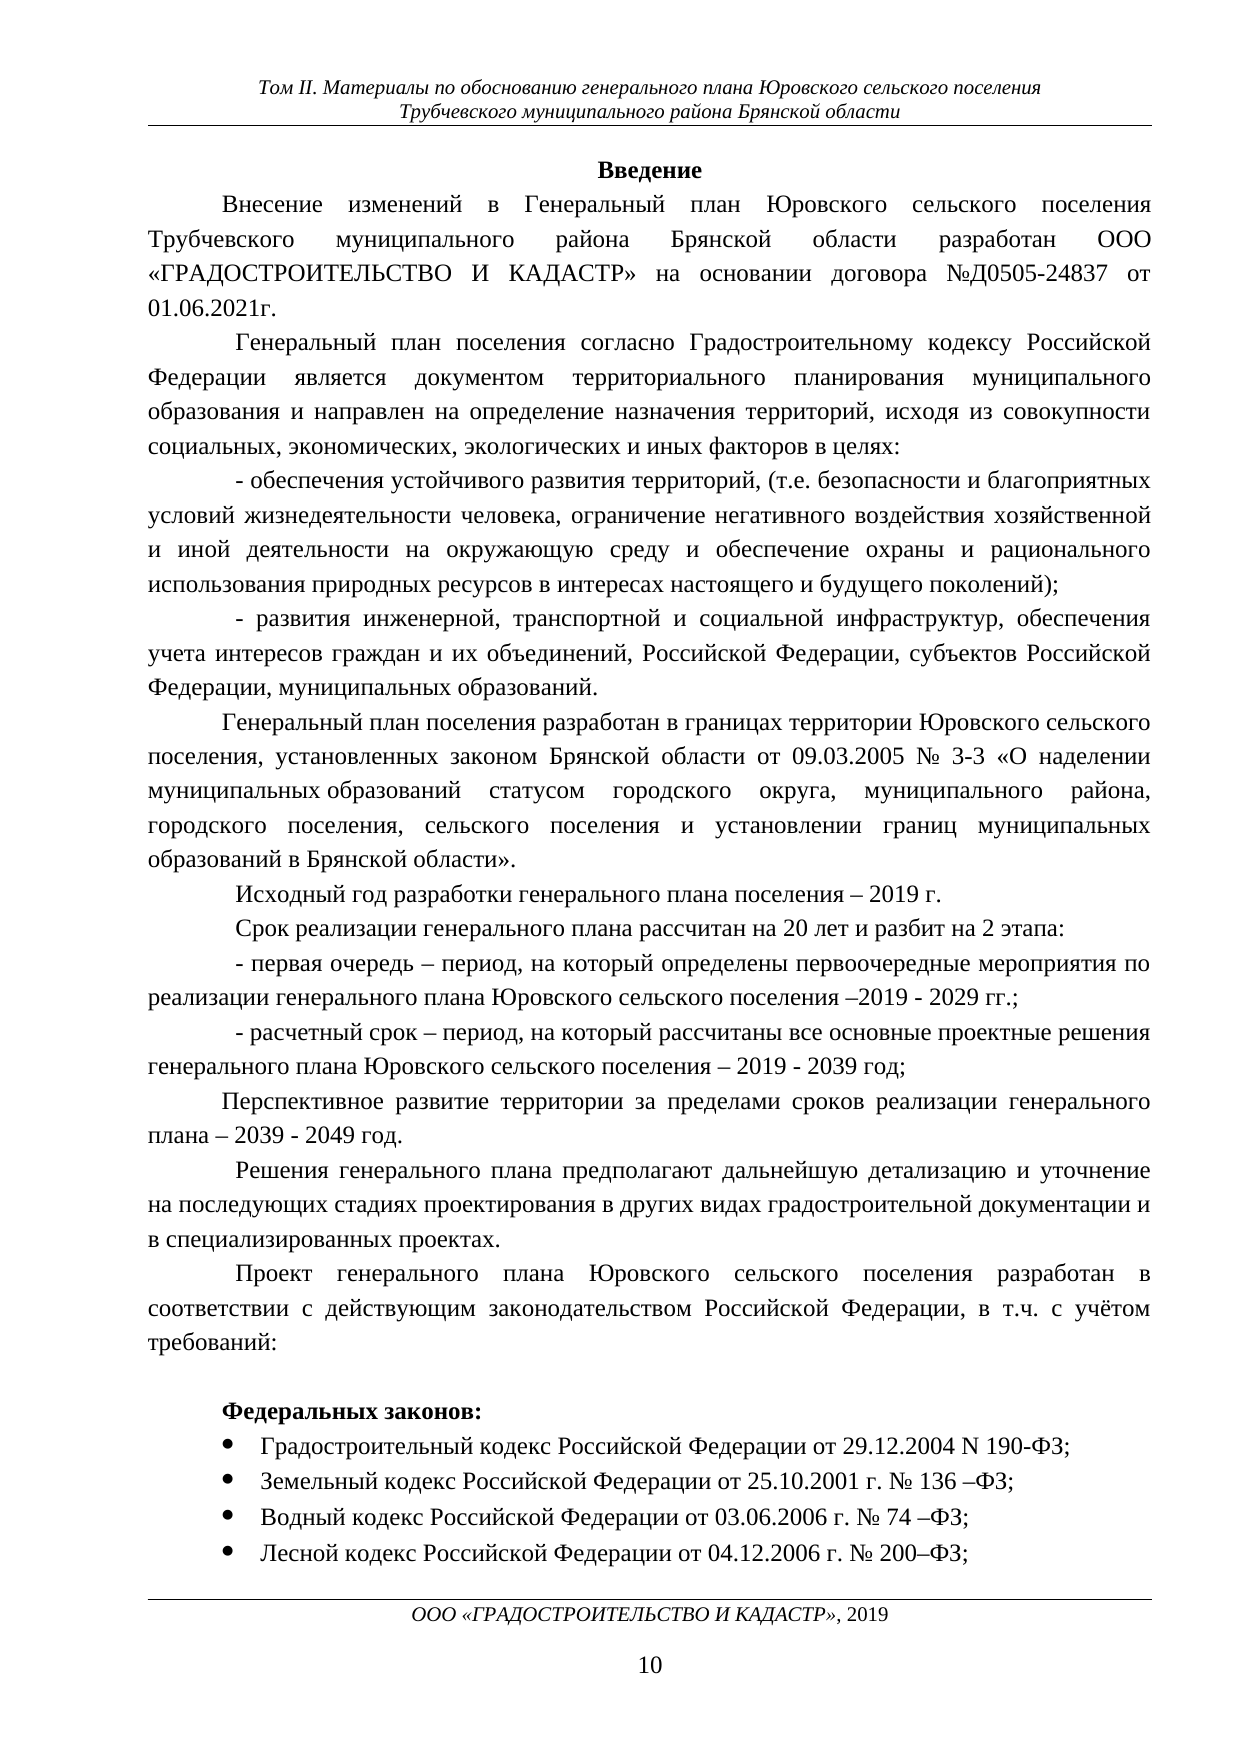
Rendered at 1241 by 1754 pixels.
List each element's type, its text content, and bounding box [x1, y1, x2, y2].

text Перспективное развитие территории за пределами сроков реализации генерального плана – 2039 - 2049 год. [148, 1086, 1152, 1149]
text - первая очередь – период, на который определены первоочередные мероприятия по реализации генерального плана Юровского сельского поселения –2019 - 2029 гг.; [148, 948, 1152, 1011]
text Исходный год разработки генерального плана поселения – 2019 г. [148, 879, 1152, 908]
list Водный кодекс Российской Федерации от 03.06.2006 г. № 74 –ФЗ; [223, 1502, 1152, 1532]
text Проект генерального плана Юровского сельского поселения разработан в соответствии с действующим законодательством Российской Федерации, в т.ч. с учётом требований: [148, 1258, 1152, 1356]
text Внесение изменений в Генеральный план Юровского сельского поселения Трубчевского муниципального района Брянской области разработан ООО «ГРАДОСТРОИТЕЛЬСТВО И КАДАСТР» на основании договора №Д0505-24837 от 01.06.2021г. [148, 189, 1152, 322]
text - расчетный срок – период, на который рассчитаны все основные проектные решения генерального плана Юровского сельского поселения – 2019 - 2039 год; [148, 1017, 1152, 1080]
text Введение [148, 155, 1152, 184]
text Срок реализации генерального плана рассчитан на 20 лет и разбит на 2 этапа: [148, 913, 1152, 942]
text Решения генерального плана предполагают дальнейшую детализацию и уточнение на последующих стадиях проектирования в других видах градостроительной документации и в специализированных проектах. [148, 1155, 1152, 1253]
text Федеральных законов: [148, 1396, 1152, 1425]
text - обеспечения устойчивого развития территорий, (т.е. безопасности и благоприятных условий жизнедеятельности человека, ограничение негативного воздействия хозяйственной и иной деятельности на окружающую среду и обеспечение охраны и рационального использования природных ресурсов в интересах настоящего и будущего поколений); [148, 465, 1152, 597]
list Градостроительный кодекс Российской Федерации от 29.12.2004 N 190-ФЗ; [223, 1431, 1152, 1460]
text - развития инженерной, транспортной и социальной инфраструктур, обеспечения учета интересов граждан и их объединений, Российской Федерации, субъектов Российской Федерации, муниципальных образований. [148, 603, 1152, 701]
text Генеральный план поселения разработан в границах территории Юровского сельского поселения, установленных законом Брянской области от 09.03.2005 № 3-3 «О наделении муниципальных образований статусом городского округа, муниципального района, городского поселения, сельского поселения и установлении границ муниципальных образований в Брянской области». [148, 707, 1152, 873]
list Лесной кодекс Российской Федерации от 04.12.2006 г. № 200–ФЗ; [223, 1538, 1152, 1567]
list Земельный кодекс Российской Федерации от 25.10.2001 г. № 136 –ФЗ; [223, 1466, 1152, 1496]
text Генеральный план поселения согласно Градостроительному кодексу Российской Федерации является документом территориального планирования муниципального образования и направлен на определение назначения территорий, исходя из совокупности социальных, экономических, экологических и иных факторов в целях: [148, 327, 1152, 459]
